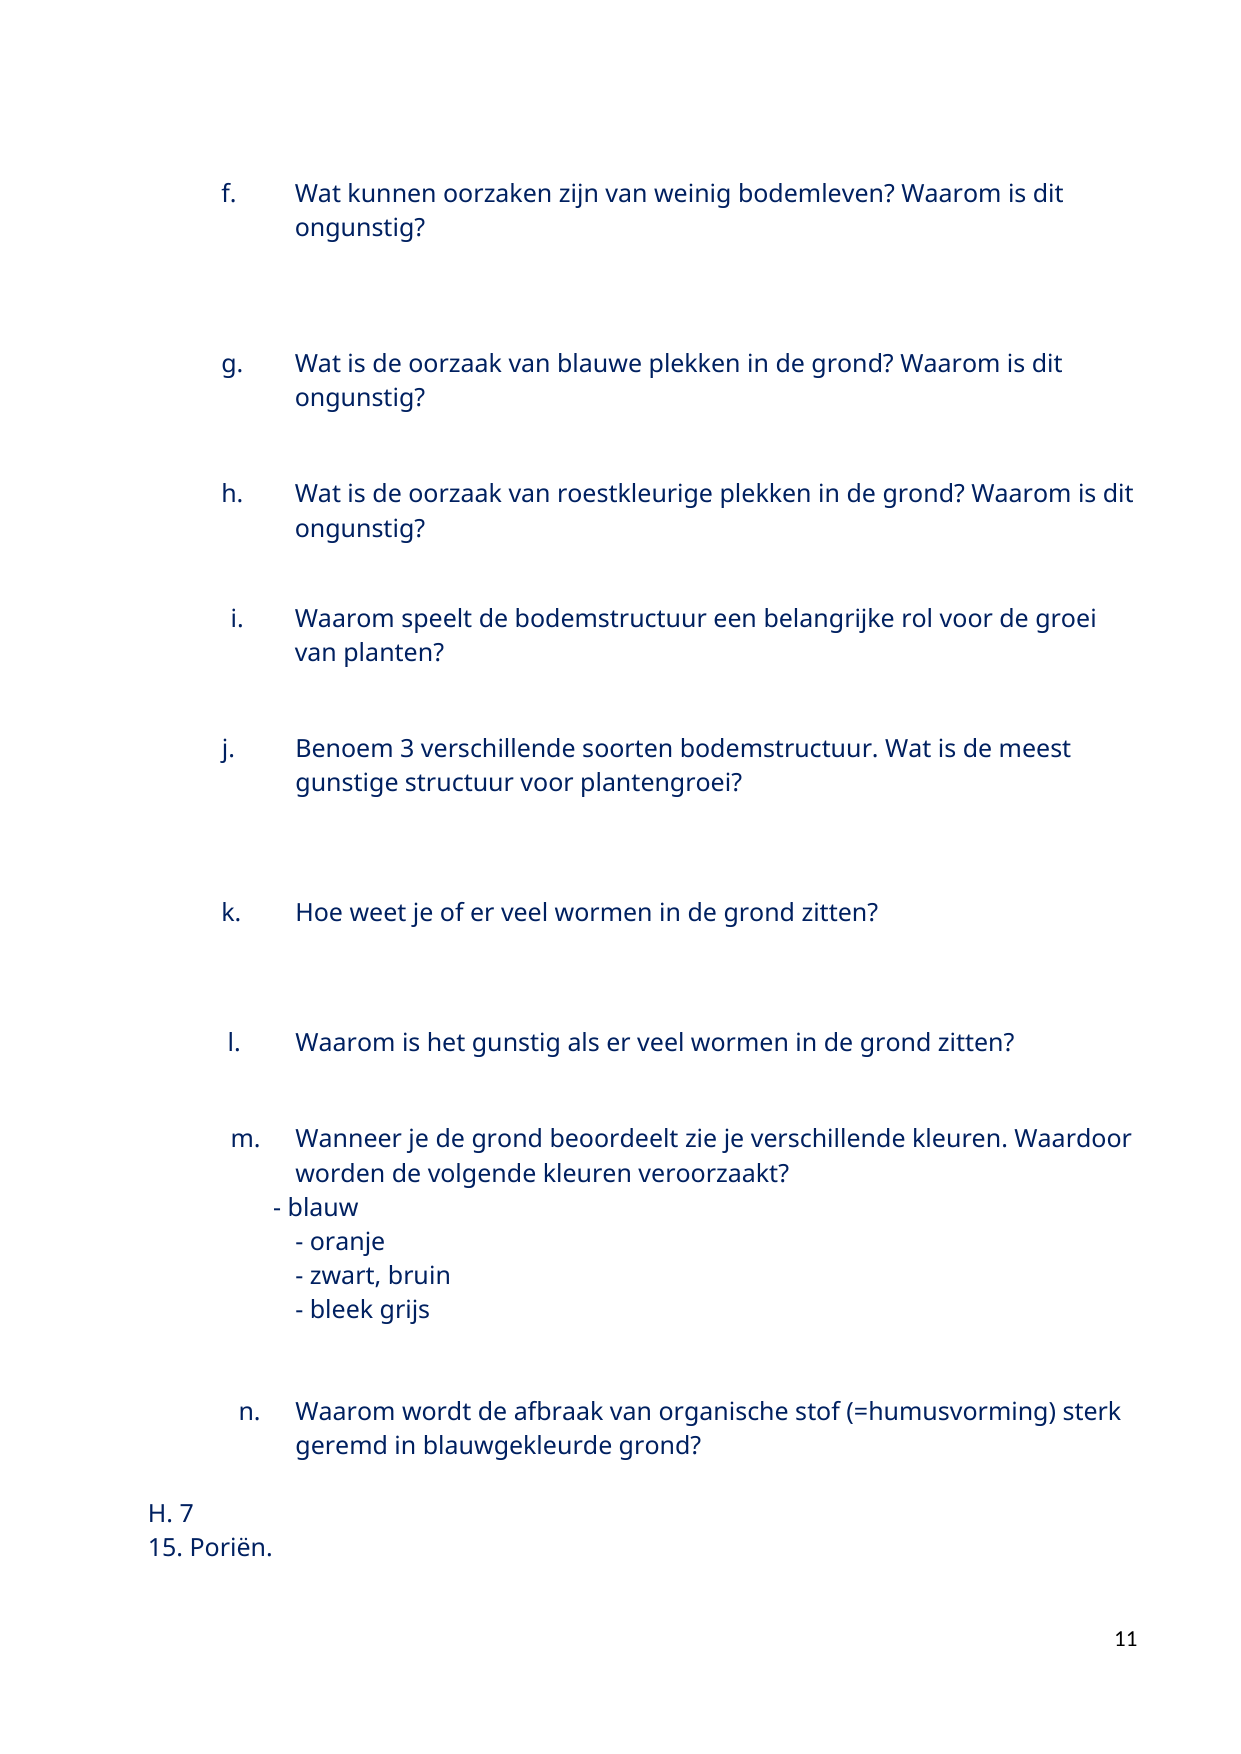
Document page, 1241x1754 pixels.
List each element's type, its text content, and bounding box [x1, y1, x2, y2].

list - bleek grijs [221, 1291, 1137, 1326]
list n. Waarom wordt de afbraak van organische stof (=humusvorming) sterk geremd in blauwgekleurde grond? [238, 1394, 1137, 1462]
list - blauw [221, 1189, 1137, 1223]
text 15. Poriën. [148, 1530, 1137, 1564]
list i. Waarom speelt de bodemstructuur een belangrijke rol voor de groei van planten? [230, 600, 1137, 668]
list j. Benoem 3 verschillende soorten bodemstructuur. Wat is de meest gunstige structuur voor plantengroei? [222, 731, 1137, 799]
list h. Wat is de oorzaak van roestkleurige plekken in de grond? Waarom is dit ongunstig? [221, 476, 1137, 544]
list g. Wat is de oorzaak van blauwe plekken in de grond? Waarom is dit ongunstig? [221, 346, 1137, 414]
list f. Wat kunnen oorzaken zijn van weinig bodemleven? Waarom is dit ongunstig? [221, 176, 1137, 244]
text k. Hoe weet je of er veel wormen in de grond zitten? [148, 895, 1137, 929]
text H. 7 [148, 1496, 1137, 1530]
list - oranje [221, 1223, 1137, 1257]
list m. Wanneer je de grond beoordeelt zie je verschillende kleuren. Waardoor worden de volgende kleuren veroorzaakt? [230, 1121, 1137, 1189]
list - zwart, bruin [221, 1257, 1137, 1291]
list l. Waarom is het gunstig als er veel wormen in de grond zitten? [221, 1025, 1137, 1059]
